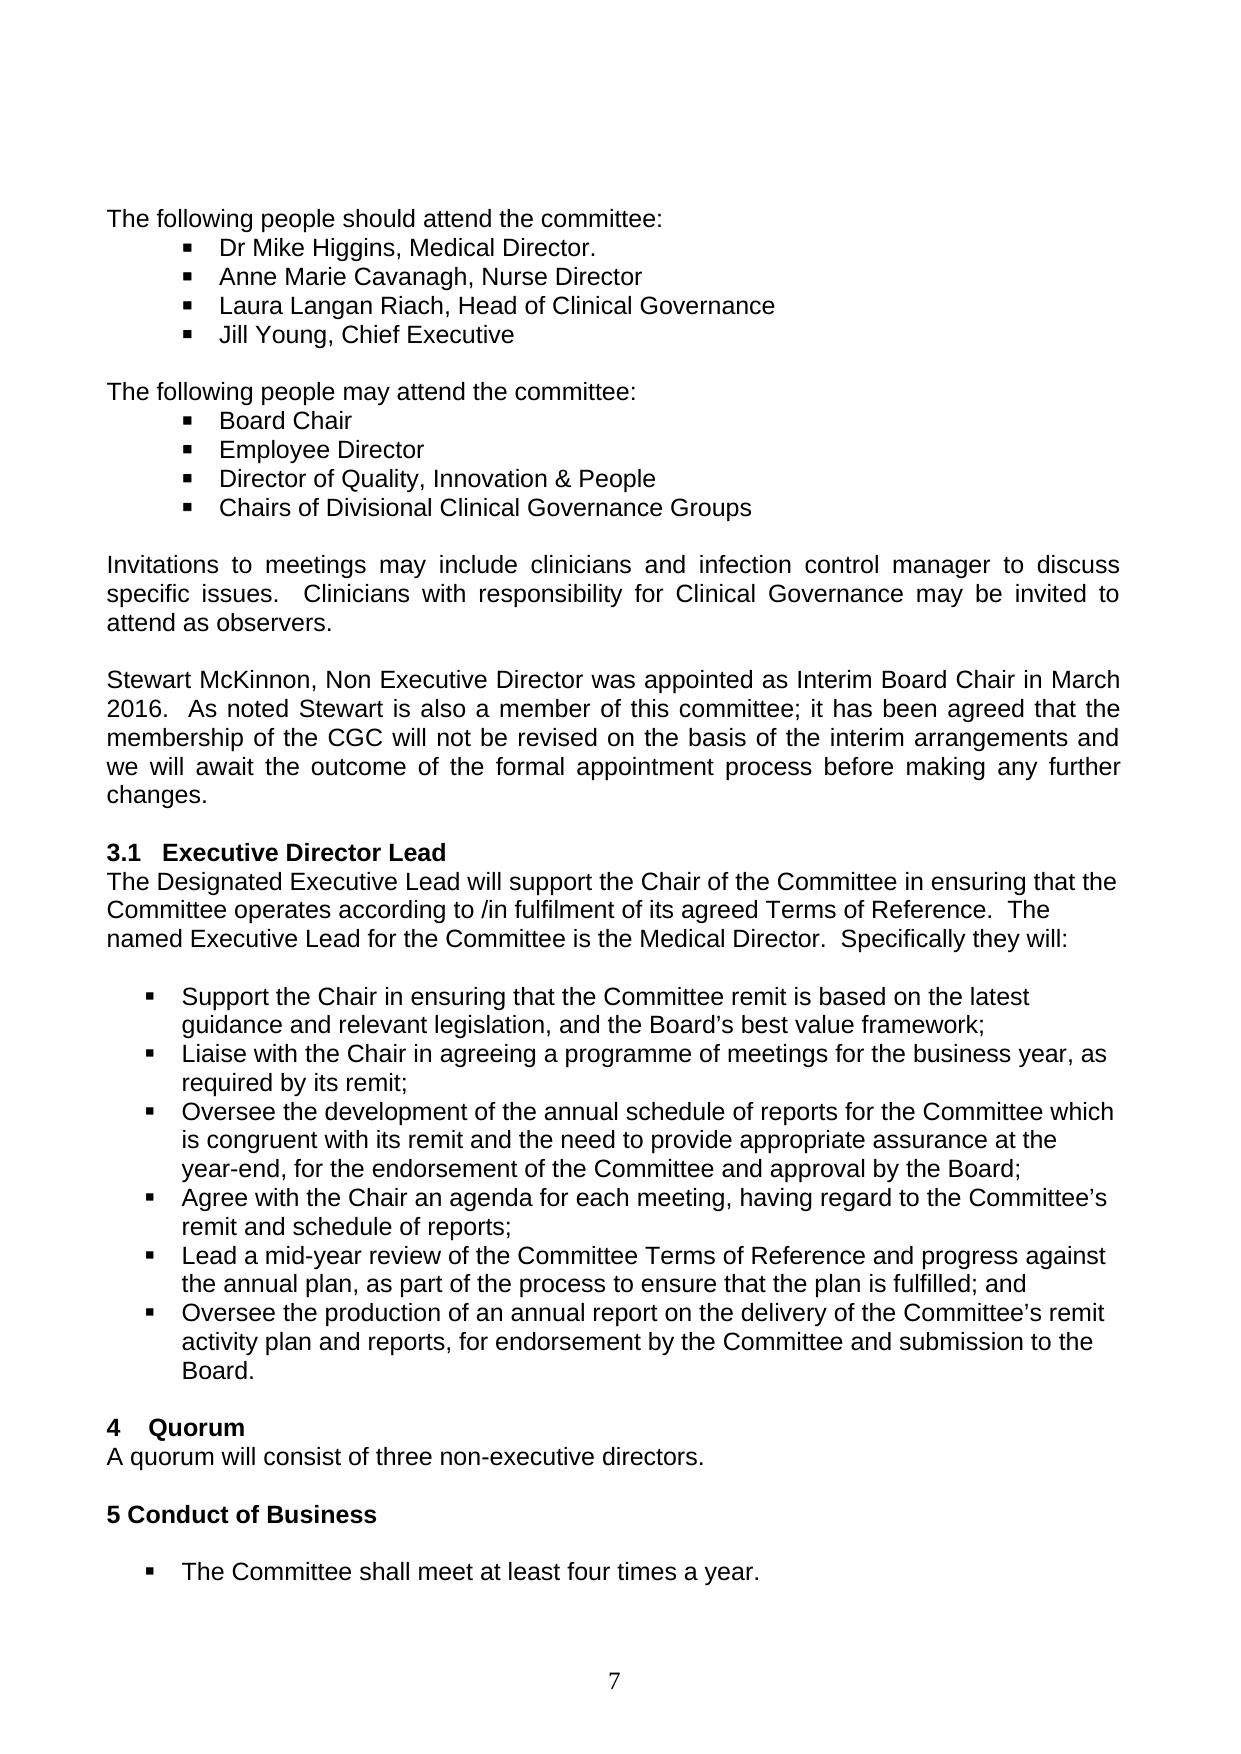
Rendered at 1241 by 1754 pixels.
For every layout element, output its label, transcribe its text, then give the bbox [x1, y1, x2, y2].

text The following people may attend the committee: [106, 377, 1122, 406]
text 3.1 Executive Director Lead [106, 838, 1122, 866]
subtitle Lead a mid-year review of the Committee Terms of Reference and progress against the annual plan, as part of the process to ensure that the plan is fulfilled; and [144, 1241, 1122, 1298]
subtitle Oversee the production of an annual report on the delivery of the Committee’s remit activity plan and reports, for endorsement by the Committee and submission to the Board. [144, 1298, 1122, 1384]
text 4 Quorum [106, 1413, 1122, 1442]
list Employee Director [181, 435, 1122, 464]
list Board Chair [181, 406, 1122, 435]
list Laura Langan Riach, Head of Clinical Governance [181, 291, 1122, 320]
text A quorum will consist of three non-executive directors. [106, 1442, 1122, 1471]
list Dr Mike Higgins, Medical Director. [181, 233, 1122, 262]
subtitle Liaise with the Chair in agreeing a programme of meetings for the business year, as required by its remit; [144, 1039, 1122, 1097]
list Chairs of Divisional Clinical Governance Groups [181, 493, 1122, 521]
subtitle Oversee the development of the annual schedule of reports for the Committee which is congruent with its remit and the need to provide appropriate assurance at the year-end, for the endorsement of the Committee and approval by the Board; [144, 1097, 1122, 1183]
list The Committee shall meet at least four times a year. [144, 1557, 1122, 1586]
text Invitations to meetings may include clinicians and infection control manager to discuss specific issues. Clinicians with responsibility for Clinical Governance may be invited to attend as observers. [106, 550, 1122, 636]
list Jill Young, Chief Executive [181, 320, 1122, 348]
list Anne Marie Cavanagh, Nurse Director [181, 262, 1122, 291]
subtitle The Designated Executive Lead will support the Chair of the Committee in ensuring that the Committee operates according to /in fulfilment of its agreed Terms of Reference. The named Executive Lead for the Committee is the Medical Director. Specifically they will: [106, 866, 1122, 953]
text The following people should attend the committee: [106, 204, 1122, 233]
list Director of Quality, Innovation & People [181, 464, 1122, 493]
text Stewart McKinnon, Non Executive Director was appointed as Interim Board Chair in March 2016. As noted Stewart is also a member of this committee; it has been agreed that the membership of the CGC will not be revised on the basis of the interim arrangements and we will await the outcome of the formal appointment process before making any further changes. [106, 665, 1122, 809]
text 5 Conduct of Business [106, 1499, 1122, 1528]
subtitle Agree with the Chair an agenda for each meeting, having regard to the Committee’s remit and schedule of reports; [144, 1183, 1122, 1241]
subtitle Support the Chair in ensuring that the Committee remit is based on the latest guidance and relevant legislation, and the Board’s best value framework; [144, 981, 1122, 1039]
